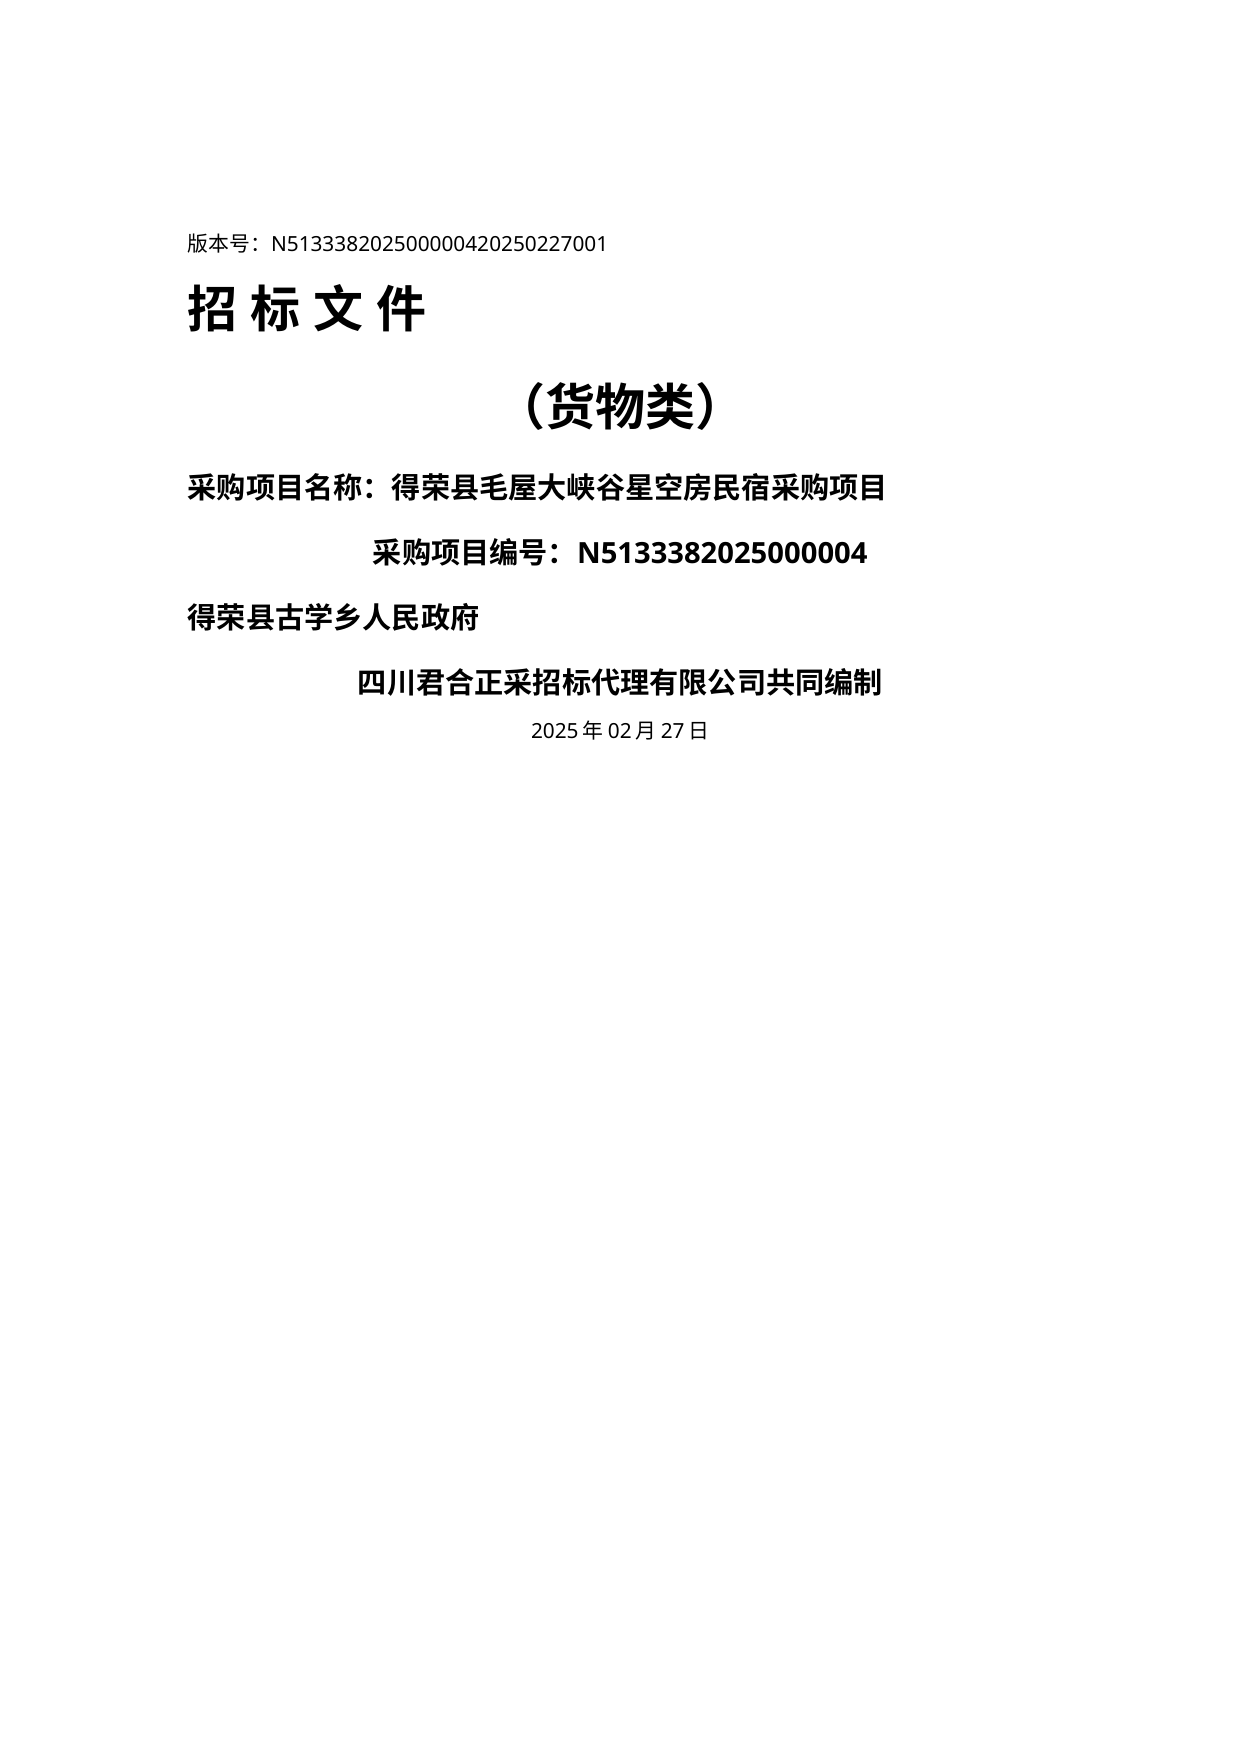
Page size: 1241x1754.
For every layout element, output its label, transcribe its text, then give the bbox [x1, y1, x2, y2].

text （货物类） [187, 357, 1053, 454]
text 得荣县古学乡人民政府 [187, 584, 1053, 649]
text 采购项目名称：得荣县毛屋大峡谷星空房民宿采购项目 [187, 454, 1053, 519]
text 版本号：N513338202500000420250227001 [187, 227, 1053, 259]
text 四川君合正采招标代理有限公司共同编制 [187, 649, 1053, 714]
text 采购项目编号：N5133382025000004 [187, 519, 1053, 584]
text 2025年02月27日 [187, 714, 1053, 747]
text 招 标 文 件 [187, 259, 1053, 357]
